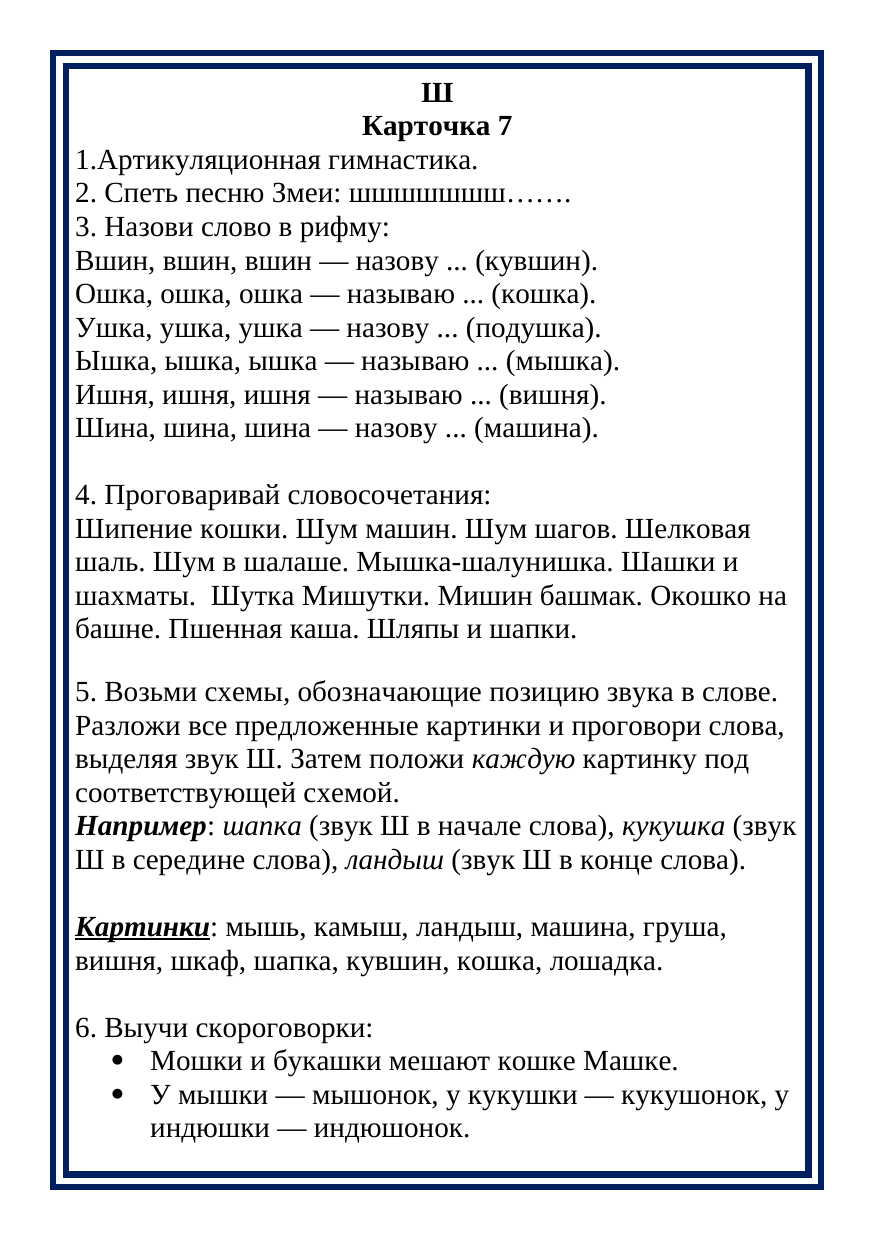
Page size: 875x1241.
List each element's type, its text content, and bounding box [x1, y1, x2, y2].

text Ошка, ошка, ошка — называю ... (кошка). [75, 276, 799, 310]
text 1.Артикуляционная гимнастика. [75, 142, 799, 176]
text Шипение кошки. Шум машин. Шум шагов. Шелковая шаль. Шум в шалаше. Мышка-шалунишка. Шашки и шахматы. Шутка Мишутки. Мишин башмак. Окошко на башне. Пшенная каша. Шляпы и шапки. [75, 511, 799, 645]
list У мышки — мышонок, у кукушки — кукушонок, у индюшки — индюшонок. [112, 1077, 799, 1144]
text Ишня, ишня, ишня — называю ... (вишня). [75, 377, 799, 410]
text Например: шапка (звук Ш в начале слова), кукушка (звук Ш в середине слова), ландыш (звук Ш в конце слова). [75, 808, 799, 876]
text Картинки: мышь, камыш, ландыш, машина, груша, вишня, шкаф, шапка, кувшин, кошка, лошадка. [75, 909, 799, 976]
text 6. Выучи скороговорки: [75, 1010, 799, 1043]
list Мошки и букашки мешают кошке Машке. [112, 1043, 799, 1077]
text Ышка, ышка, ышка — называю ... (мышка). [75, 343, 799, 377]
text 2. Спеть песню Змеи: шшшшшшш……. [75, 176, 799, 209]
text Ушка, ушка, ушка — назову ... (подушка). [75, 310, 799, 343]
text 4. Проговаривай словосочетания: [75, 477, 799, 511]
text Карточка 7 [75, 108, 799, 142]
text 3. Назови слово в рифму: [75, 209, 799, 243]
text Шина, шина, шина — назову ... (машина). [75, 410, 799, 444]
text Вшин, вшин, вшин — назову ... (кувшин). [75, 243, 799, 276]
text 5. Возьми схемы, обозначающие позицию звука в слове. Разложи все предложенные картинки и проговори слова, выделяя звук Ш. Затем положи каждую картинку под соответствующей схемой. [75, 674, 799, 808]
text Ш [75, 75, 799, 108]
